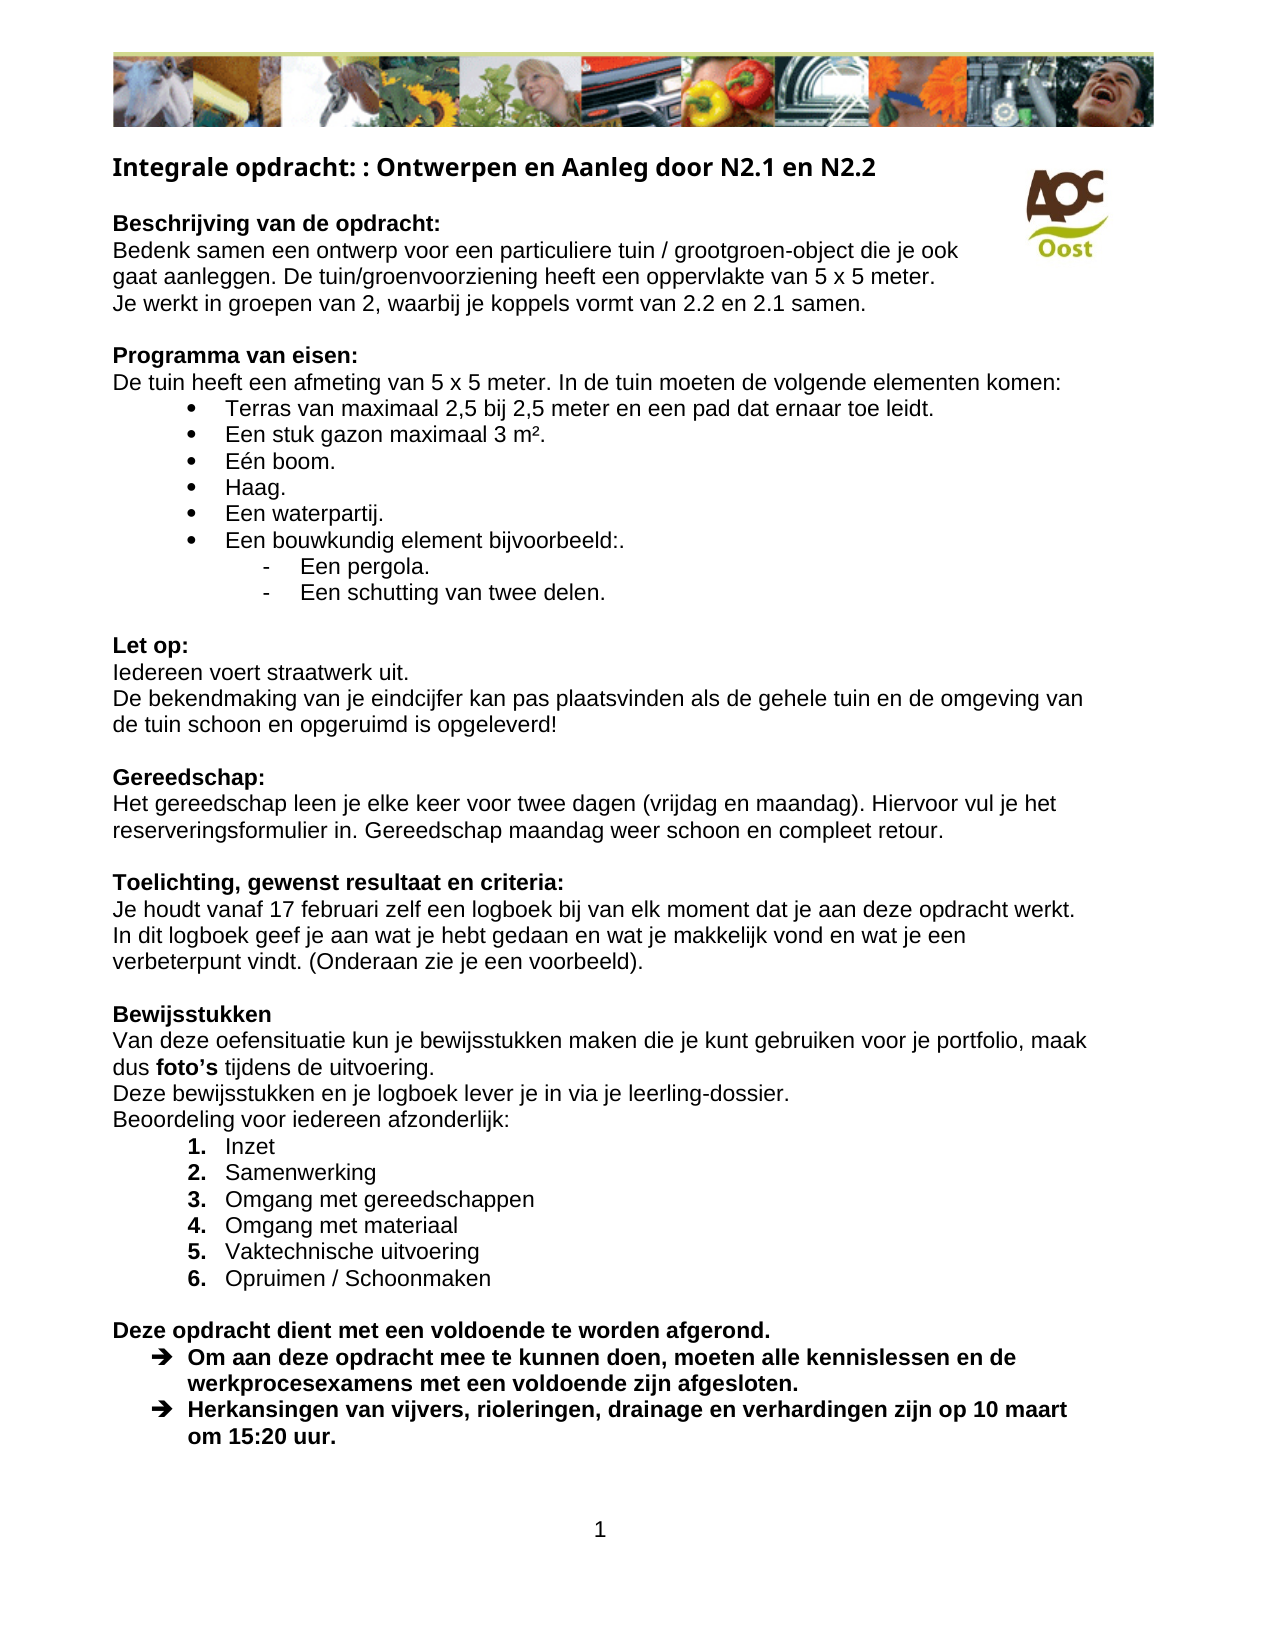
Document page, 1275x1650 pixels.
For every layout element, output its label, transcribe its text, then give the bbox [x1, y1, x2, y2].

text Van deze oefensituatie kun je bewijsstukken maken die je kunt gebruiken voor je portfolio, maak dus foto’s tijdens de uitvoering. [112, 1027, 1087, 1080]
text Bewijsstukken [112, 1001, 1087, 1027]
text De bekendmaking van je eindcijfer kan pas plaatsvinden als de gehele tuin en de omgeving van de tuin schoon en opgeruimd is opgeleverd! [112, 685, 1087, 737]
text De tuin heeft een afmeting van 5 x 5 meter. In de tuin moeten de volgende elementen komen: [112, 368, 1087, 395]
list Een schutting van twee delen. [262, 579, 1087, 606]
list Opruimen / Schoonmaken [187, 1264, 1087, 1291]
list Een stuk gazon maximaal 3 m². [187, 421, 1087, 448]
list Inzet [187, 1133, 1087, 1159]
picture [113, 52, 1153, 127]
text Let op: Iedereen voert straatwerk uit. [112, 632, 1087, 685]
text Toelichting, gewenst resultaat en criteria: [112, 869, 1087, 896]
text Beschrijving van de opdracht: [112, 210, 981, 237]
text Je werkt in groepen van 2, waarbij je koppels vormt van 2.2 en 2.1 samen. [112, 289, 1087, 316]
text Bedenk samen een ontwerp voor een particuliere tuin / grootgroen-object die je ook gaat aanleggen. De tuin/groenvoorziening heeft een oppervlakte van 5 x 5 meter. [112, 237, 1087, 289]
text Deze bewijsstukken en je logboek lever je in via je leerling-dossier. [112, 1080, 1087, 1106]
list Een pergola. [262, 553, 1087, 579]
list Omgang met materiaal [187, 1212, 1087, 1238]
subtitle Integrale opdracht: : Ontwerpen en Aanleg door N2.1 en N2.2 [112, 150, 981, 184]
list Vaktechnische uitvoering [187, 1238, 1087, 1264]
text Het gereedschap leen je elke keer voor twee dagen (vrijdag en maandag). Hiervoor vul je het reserveringsformulier in. Gereedschap maandag weer schoon en compleet retour. [112, 790, 1087, 843]
list Herkansingen van vijvers, rioleringen, drainage en verhardingen zijn op 10 maart om 15:20 uur. [150, 1396, 1087, 1449]
text Deze opdracht dient met een voldoende te worden afgerond. [112, 1317, 1087, 1344]
picture [981, 146, 1157, 275]
text Beoordeling voor iedereen afzonderlijk: [112, 1106, 1087, 1133]
list Een bouwkundig element bijvoorbeeld:. [187, 527, 1087, 553]
list Omgang met gereedschappen [187, 1186, 1087, 1212]
list Terras van maximaal 2,5 bij 2,5 meter en een pad dat ernaar toe leidt. [187, 395, 1087, 421]
list Een waterpartij. [187, 500, 1087, 527]
text Je houdt vanaf 17 februari zelf een logboek bij van elk moment dat je aan deze opdracht werkt. In dit logboek geef je aan wat je hebt gedaan en wat je makkelijk vond en wat je een verbeterpunt vindt. (Onderaan zie je een voorbeeld). [112, 896, 1087, 975]
list Samenwerking [187, 1159, 1087, 1186]
list Haag. [187, 474, 1087, 500]
list Om aan deze opdracht mee te kunnen doen, moeten alle kennislessen en de werkprocesexamens met een voldoende zijn afgesloten. [150, 1344, 1087, 1396]
text Programma van eisen: [112, 342, 1087, 368]
list Eén boom. [187, 448, 1087, 474]
text Gereedschap: [112, 764, 1087, 790]
